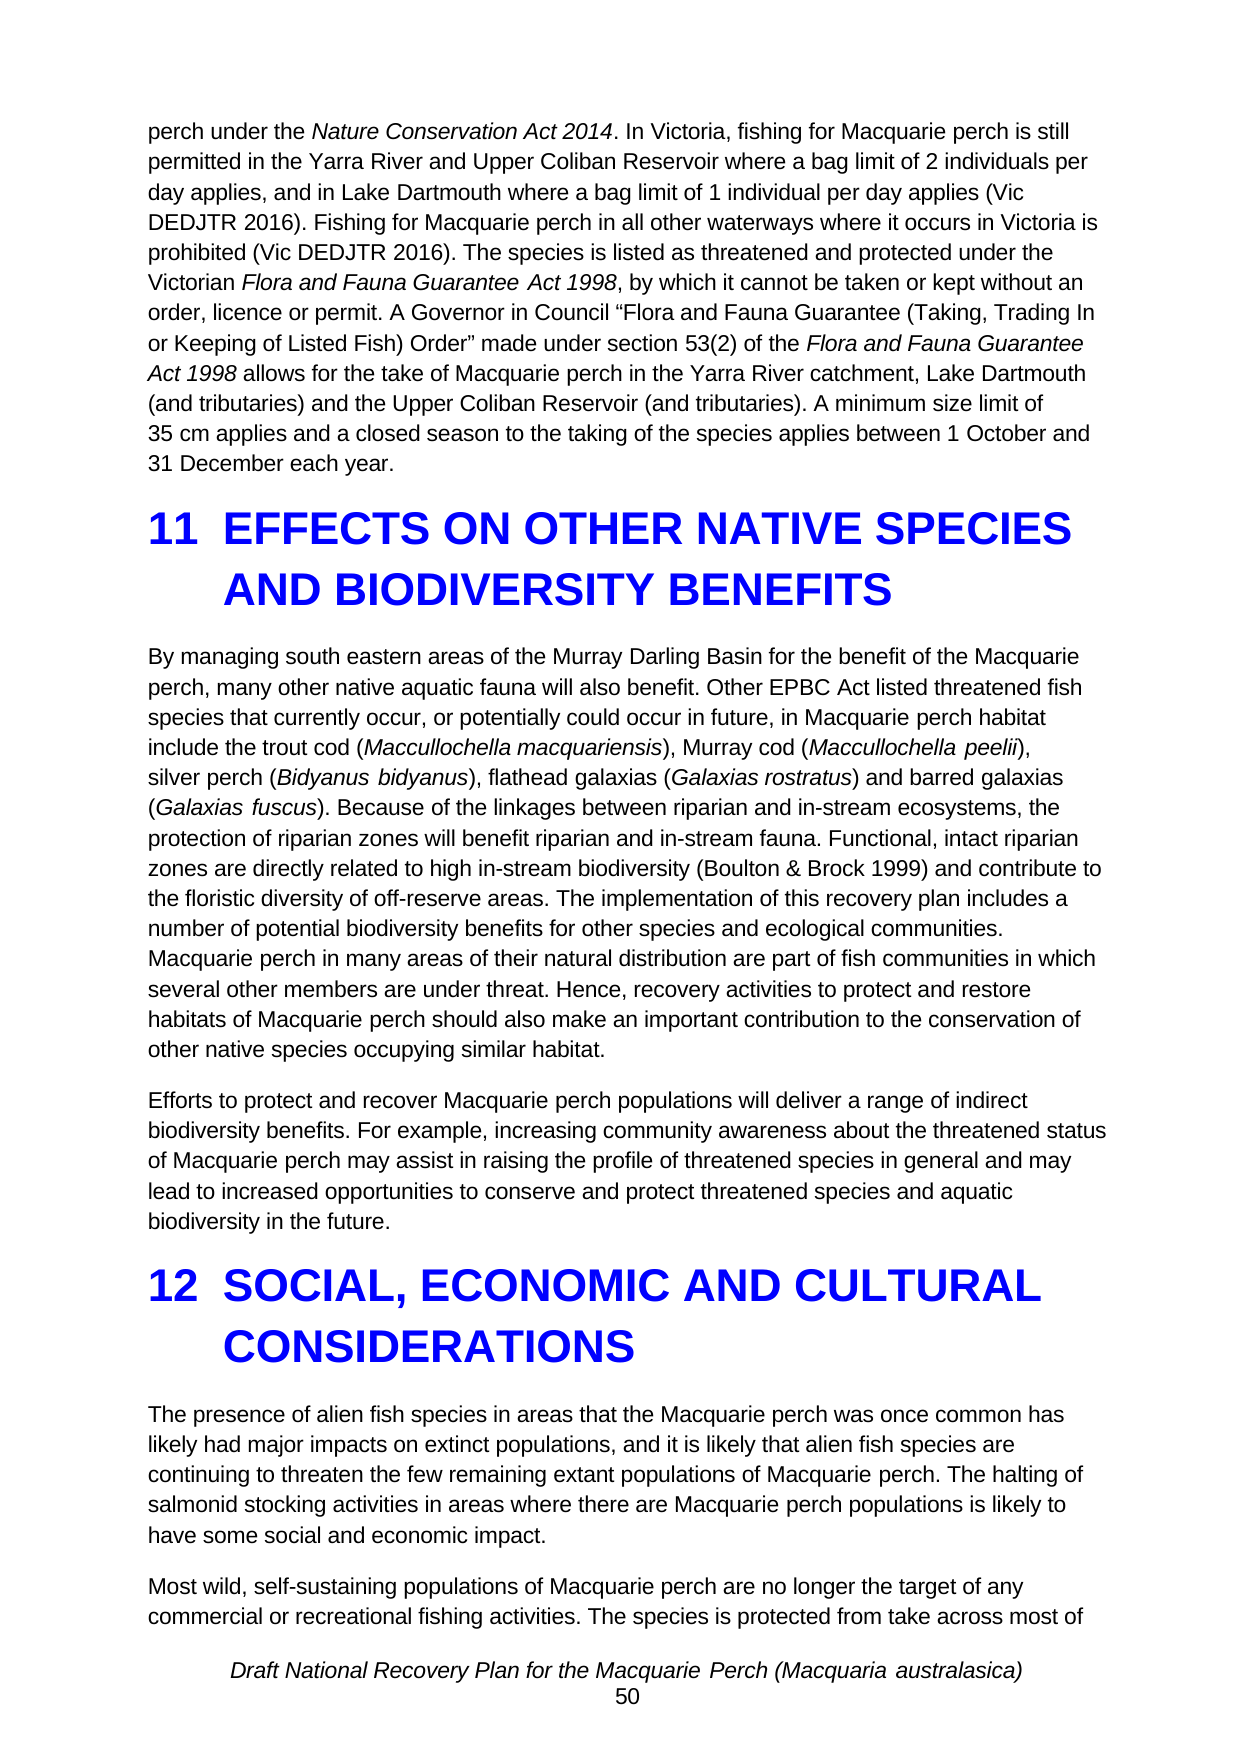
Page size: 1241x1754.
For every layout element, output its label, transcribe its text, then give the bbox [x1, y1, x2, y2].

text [148, 118, 1107, 477]
subtitle 11 Effects on other Native Species and Biodiversity Benefits [148, 501, 1107, 615]
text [148, 1573, 1107, 1629]
text Efforts to protect and recover Macquarie perch populations will deliver a range of indirect biodiversity benefits. For example, increasing community awareness about the threatened status of Macquarie perch may assist in raising the profile of threatened species in general and may lead to increased opportunities to conserve and protect threatened species and aquatic biodiversity in the future. [148, 1087, 1107, 1234]
text By managing south eastern areas of the Murray Darling Basin for the benefit of the Macquarie perch, many other native aquatic fauna will also benefit. Other EPBC Act listed threatened fish species that currently occur, or potentially could occur in future, in Macquarie perch habitat include the trout cod (Maccullochella macquariensis), Murray cod (Maccullochella peelii), silver perch (Bidyanus bidyanus), flathead galaxias (Galaxias rostratus) and barred galaxias (Galaxias fuscus). Because of the linkages between riparian and in-stream ecosystems, the protection of riparian zones will benefit riparian and in-stream fauna. Functional, intact riparian zones are directly related to high in-stream biodiversity (Boulton & Brock 1999) and contribute to the floristic diversity of off-reserve areas. The implementation of this recovery plan includes a number of potential biodiversity benefits for other species and ecological communities. Macquarie perch in many areas of their natural distribution are part of fish communities in which several other members are under threat. Hence, recovery activities to protect and restore habitats of Macquarie perch should also make an important contribution to the conservation of other native species occupying similar habitat. [148, 643, 1107, 1062]
subtitle 12 Social, Economic and Cultural considerations [148, 1259, 1107, 1372]
text The presence of alien fish species in areas that the Macquarie perch was once common has likely had major impacts on extinct populations, and it is likely that alien fish species are continuing to threaten the few remaining extant populations of Macquarie perch. The halting of salmonid stocking activities in areas where there are Macquarie perch populations is likely to have some social and economic impact. [148, 1401, 1107, 1548]
